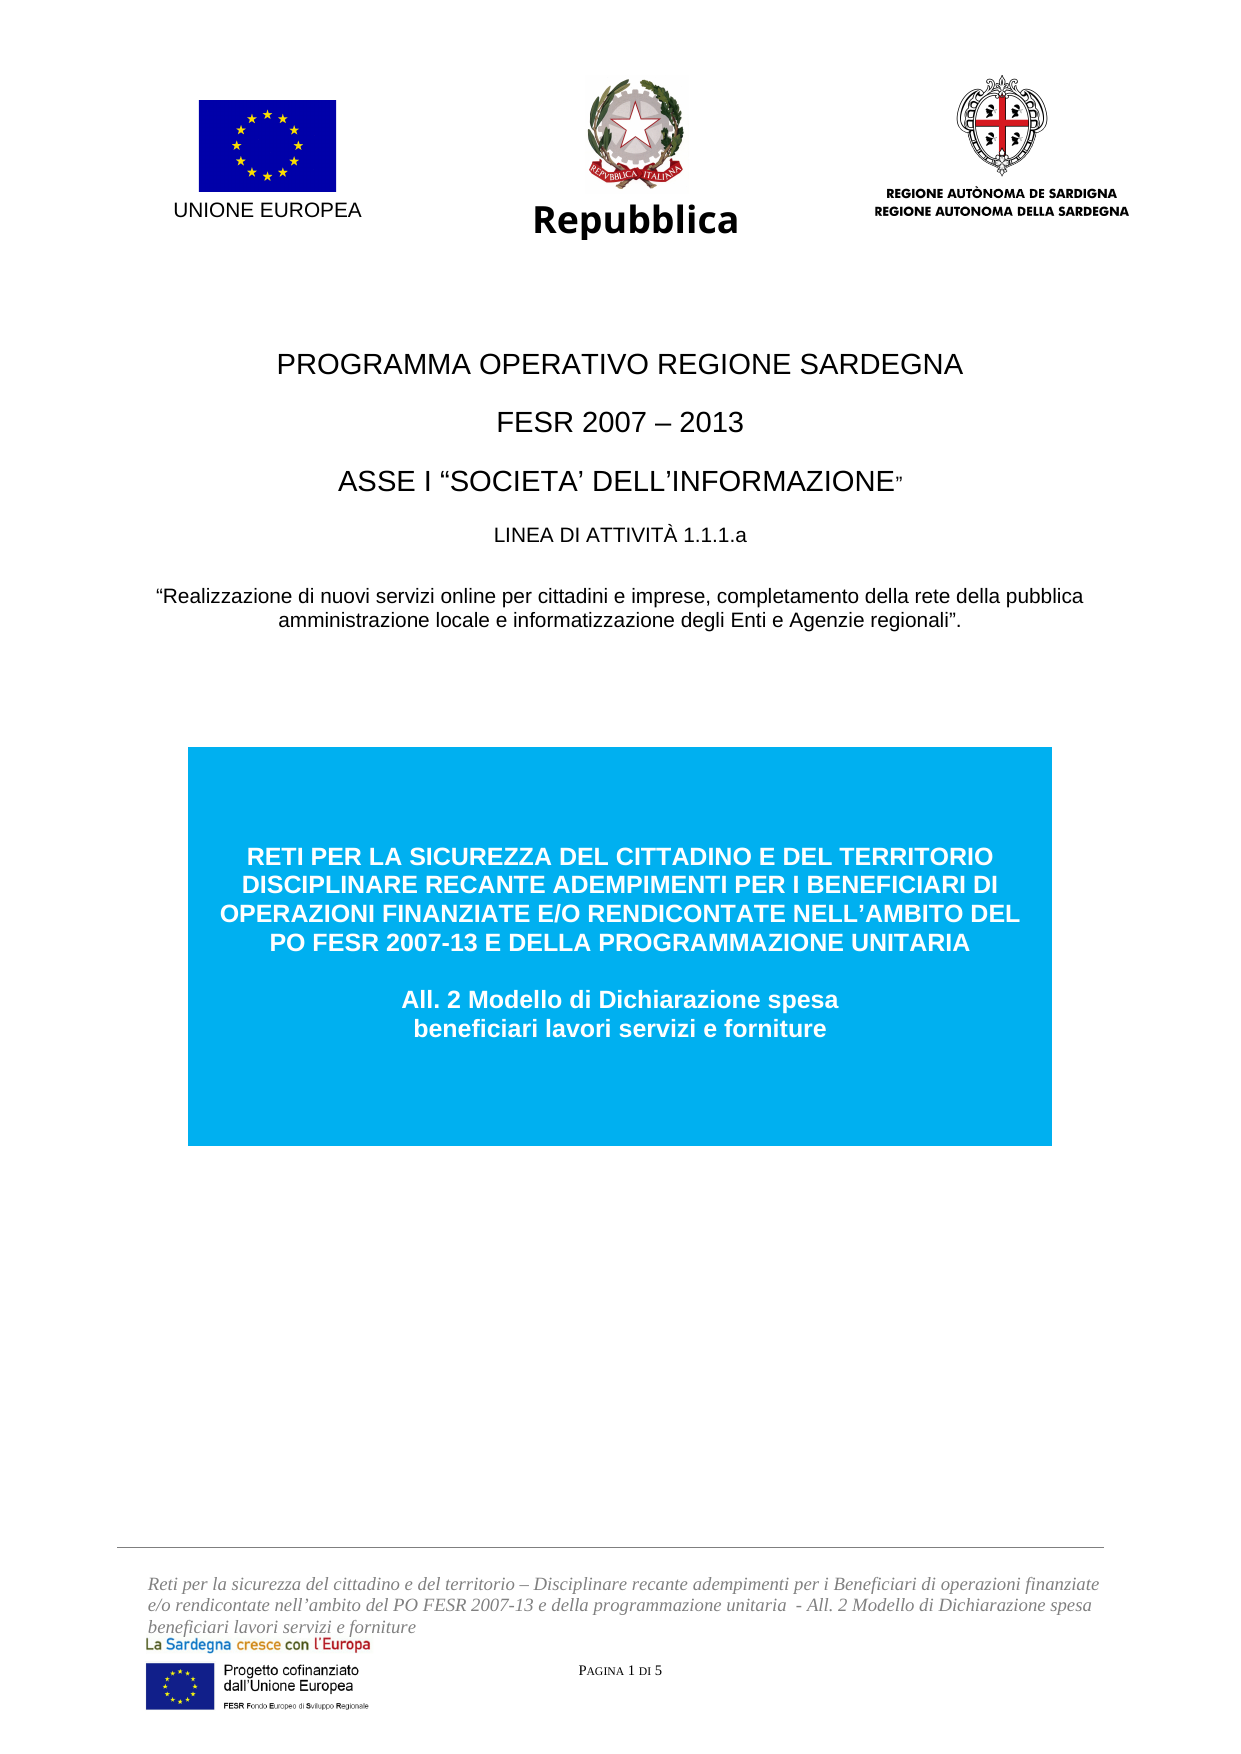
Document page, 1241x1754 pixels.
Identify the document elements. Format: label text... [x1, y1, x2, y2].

picture [144, 1633, 374, 1711]
text ASSE I “SOCIETA’ DELL’INFORMAZIONE” [118, 464, 1122, 498]
text PROGRAMMA OPERATIVO REGIONE SARDEGNA [118, 347, 1122, 381]
text “Realizzazione di nuovi servizi online per cittadini e imprese, completamento della rete della pubblica amministrazione locale e informatizzazione degli Enti e Agenzie regionali”. [118, 584, 1122, 632]
text FESR 2007 – 2013 [118, 406, 1122, 439]
picture [875, 75, 1129, 216]
text LINEA DI ATTIVITÀ 1.1.1.a [118, 523, 1122, 547]
picture [198, 100, 337, 192]
picture [584, 75, 690, 194]
